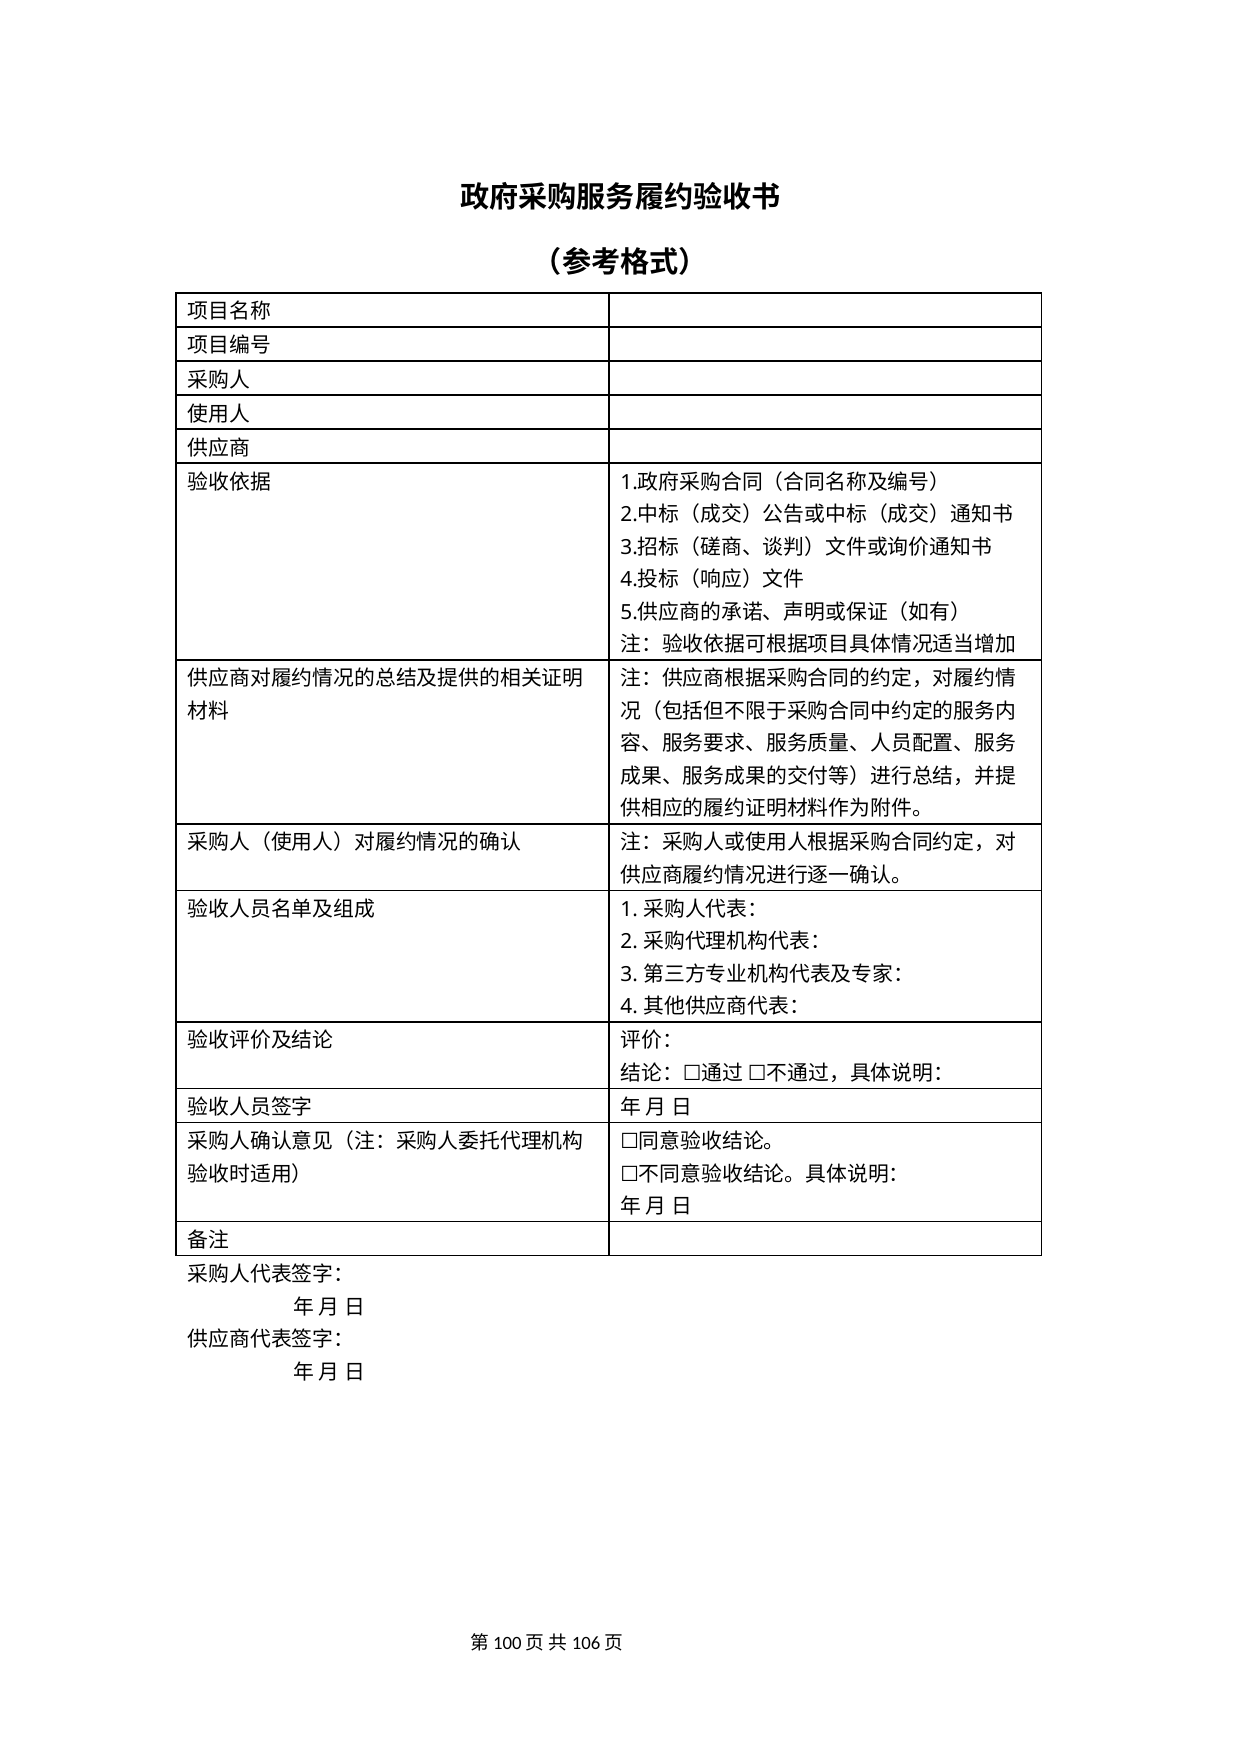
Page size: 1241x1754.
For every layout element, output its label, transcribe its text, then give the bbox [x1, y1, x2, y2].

table_cell [610, 1222, 1041, 1255]
text 年 月 日 [187, 1354, 1053, 1386]
text 采购人代表签字： [187, 1256, 1053, 1289]
table_cell [610, 430, 1041, 462]
table_cell 供应商 [177, 430, 608, 462]
table_cell 采购人（使用人）对履约情况的确认 [177, 825, 608, 889]
table_cell 年 月 日 [610, 1089, 1041, 1122]
table_cell 注：供应商根据采购合同的约定，对履约情况（包括但不限于采购合同中约定的服务内容、服务要求、服务质量、人员配置、服务成果、服务成果的交付等）进行总结，并提供相应的履约证明材料作为附件。 [610, 661, 1041, 823]
table_cell 验收评价及结论 [177, 1023, 608, 1088]
table_cell 1. 采购人代表： 2. 采购代理机构代表： 3. 第三方专业机构代表及专家： 4. 其他供应商代表： [610, 891, 1041, 1021]
table_cell 供应商对履约情况的总结及提供的相关证明材料 [177, 661, 608, 823]
text 供应商代表签字： [187, 1321, 1053, 1354]
table_header [610, 294, 1041, 326]
table_cell [610, 362, 1041, 394]
text （参考格式） [187, 227, 1053, 292]
text 政府采购服务履约验收书 [187, 162, 1053, 227]
table_cell 评价： 结论：☐通过 ☐不通过，具体说明： [610, 1023, 1041, 1088]
text 年 月 日 [187, 1289, 1053, 1321]
table_cell [610, 396, 1041, 428]
table_cell [610, 328, 1041, 360]
table_cell 验收依据 [177, 464, 608, 659]
table_cell 采购人确认意见（注：采购人委托代理机构验收时适用） [177, 1123, 608, 1221]
table_header 项目名称 [177, 294, 608, 326]
table_cell 验收人员签字 [177, 1089, 608, 1122]
table_cell 1.政府采购合同（合同名称及编号） 2.中标（成交）公告或中标（成交）通知书 3.招标（磋商、谈判）文件或询价通知书 4.投标（响应）文件 5.供应商的承诺、声明或保证（如有） 注：验收依据可根据项目具体情况适当增加 [610, 464, 1041, 659]
table_cell 注：采购人或使用人根据采购合同约定，对供应商履约情况进行逐一确认。 [610, 825, 1041, 889]
table_cell 使用人 [177, 396, 608, 428]
table_cell ☐同意验收结论。 ☐不同意验收结论。具体说明： 年 月 日 [610, 1123, 1041, 1221]
table_cell 验收人员名单及组成 [177, 891, 608, 1021]
table_cell 备注 [177, 1222, 608, 1255]
table_cell 采购人 [177, 362, 608, 394]
table_cell 项目编号 [177, 328, 608, 360]
